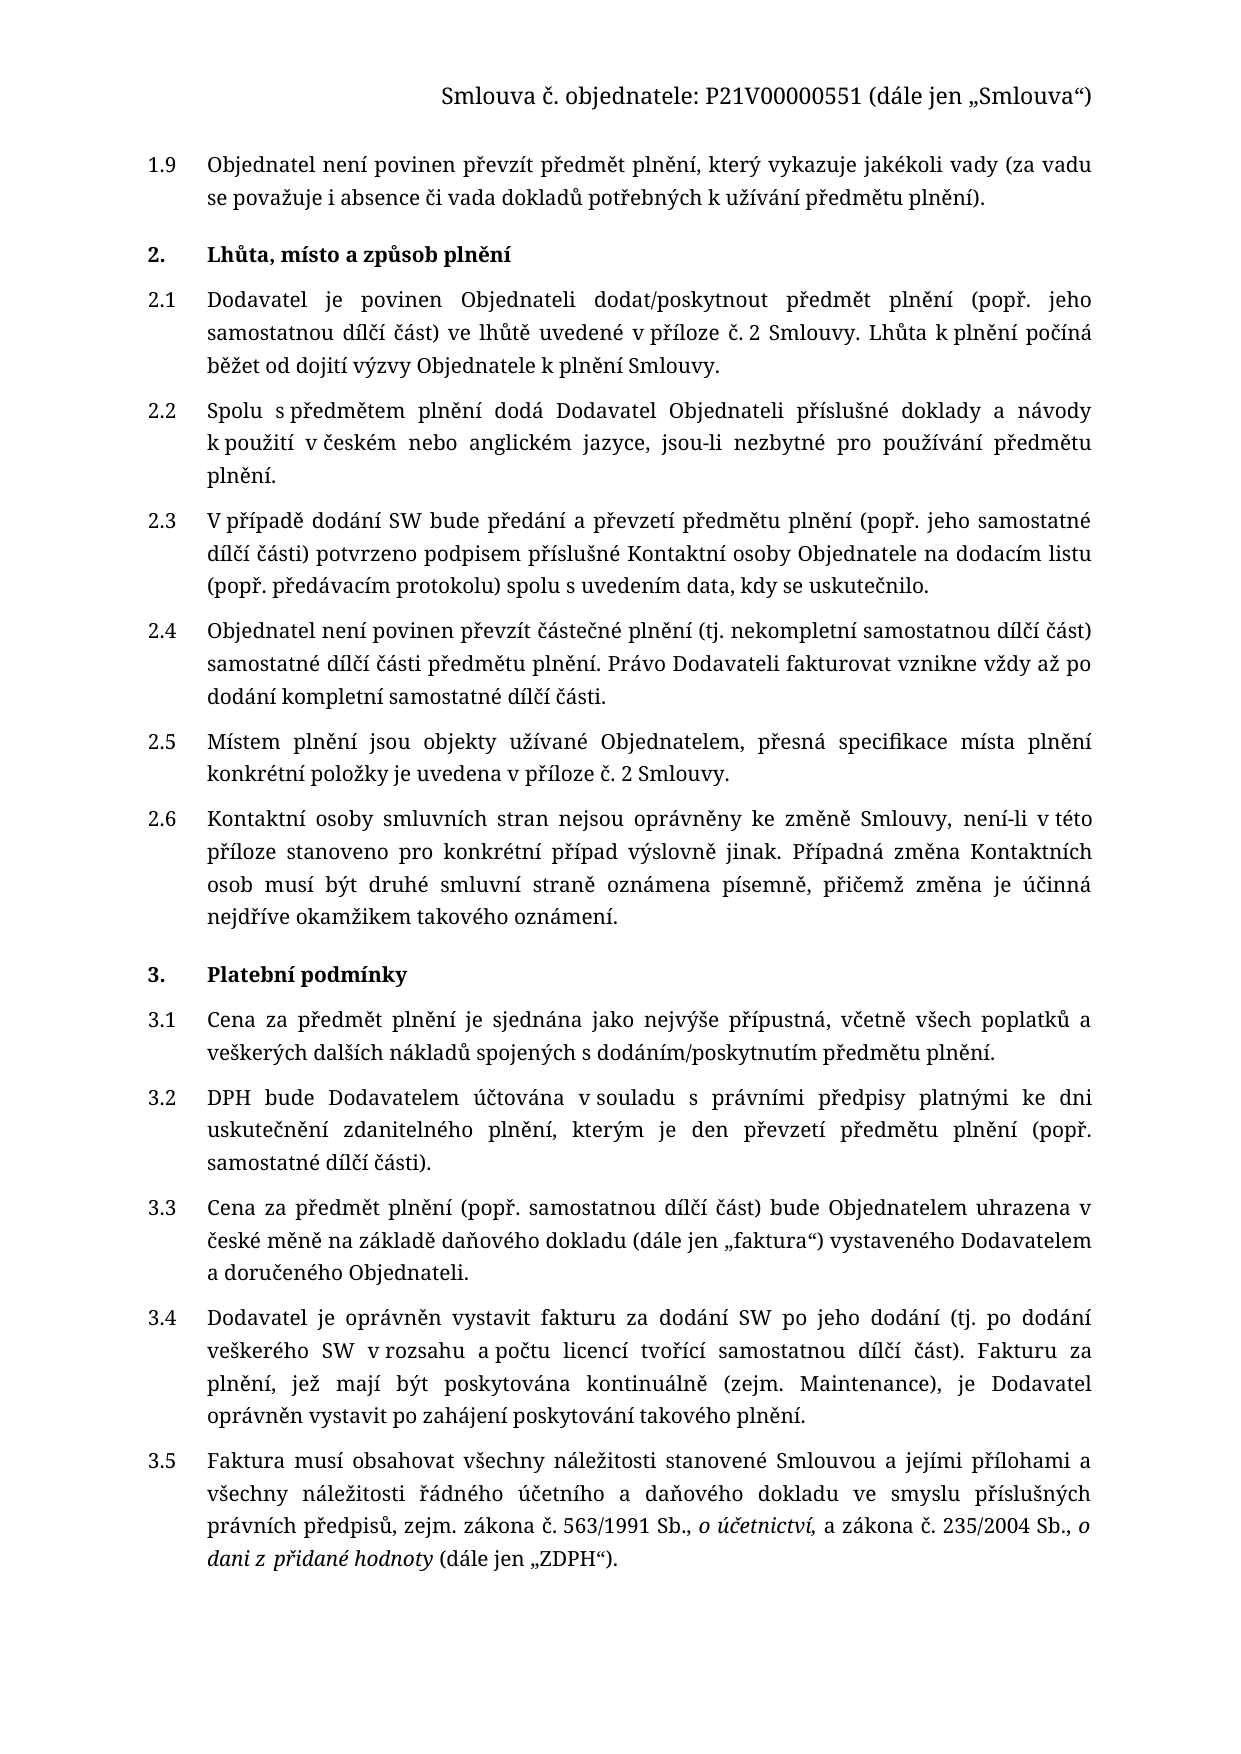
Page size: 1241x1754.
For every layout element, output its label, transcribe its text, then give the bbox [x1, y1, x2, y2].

list V případě dodání SW bude předání a převzetí předmětu plnění (popř. jeho samostatné dílčí části) potvrzeno podpisem příslušné Kontaktní osoby Objednatele na dodacím listu (popř. předávacím protokolu) spolu s uvedením data, kdy se uskutečnilo. [148, 506, 1092, 600]
list DPH bude Dodavatelem účtována v souladu s právními předpisy platnými ke dni uskutečnění zdanitelného plnění, kterým je den převzetí předmětu plnění (popř. samostatné dílčí části). [148, 1083, 1092, 1176]
list Kontaktní osoby smluvních stran nejsou oprávněny ke změně Smlouvy, není-li v této příloze stanoveno pro konkrétní případ výslovně jinak. Případná změna Kontaktních osob musí být druhé smluvní straně oznámena písemně, přičemž změna je účinná nejdříve okamžikem takového oznámení. [148, 804, 1092, 931]
list Dodavatel je povinen Objednateli dodat/poskytnout předmět plnění (popř. jeho samostatnou dílčí část) ve lhůtě uvedené v příloze č. 2 Smlouvy. Lhůta k plnění počíná běžet od dojití výzvy Objednatele k plnění Smlouvy. [148, 286, 1092, 379]
list Objednatel není povinen převzít předmět plnění, který vykazuje jakékoli vady (za vadu se považuje i absence či vada dokladů potřebných k užívání předmětu plnění). [148, 150, 1092, 211]
list Platební podmínky [148, 960, 1092, 988]
list Objednatel není povinen převzít částečné plnění (tj. nekompletní samostatnou dílčí část) samostatné dílčí části předmětu plnění. Právo Dodavateli fakturovat vznikne vždy až po dodání kompletní samostatné dílčí části. [148, 617, 1092, 710]
list Faktura musí obsahovat všechny náležitosti stanovené Smlouvou a jejími přílohami a všechny náležitosti řádného účetního a daňového dokladu ve smyslu příslušných právních předpisů, zejm. zákona č. 563/1991 Sb., o účetnictví, a zákona č. 235/2004 Sb., o dani z přidané hodnoty (dále jen „ZDPH“). [148, 1446, 1092, 1573]
list Místem plnění jsou objekty užívané Objednatelem, přesná specifikace místa plnění konkrétní položky je uvedena v příloze č. 2 Smlouvy. [148, 727, 1092, 788]
list Dodavatel je oprávněn vystavit fakturu za dodání SW po jeho dodání (tj. po dodání veškerého SW v rozsahu a počtu licencí tvořící samostatnou dílčí část). Fakturu za plnění, jež mají být poskytována kontinuálně (zejm. Maintenance), je Dodavatel oprávněn vystavit po zahájení poskytování takového plnění. [148, 1303, 1092, 1430]
list Cena za předmět plnění je sjednána jako nejvýše přípustná, včetně všech poplatků a veškerých dalších nákladů spojených s dodáním/poskytnutím předmětu plnění. [148, 1005, 1092, 1066]
list Lhůta, místo a způsob plnění [148, 241, 1092, 269]
list Spolu s předmětem plnění dodá Dodavatel Objednateli příslušné doklady a návody k použití v českém nebo anglickém jazyce, jsou-li nezbytné pro používání předmětu plnění. [148, 396, 1092, 489]
list Cena za předmět plnění (popř. samostatnou dílčí část) bude Objednatelem uhrazena v české měně na základě daňového dokladu (dále jen „faktura“) vystaveného Dodavatelem a doručeného Objednateli. [148, 1193, 1092, 1287]
